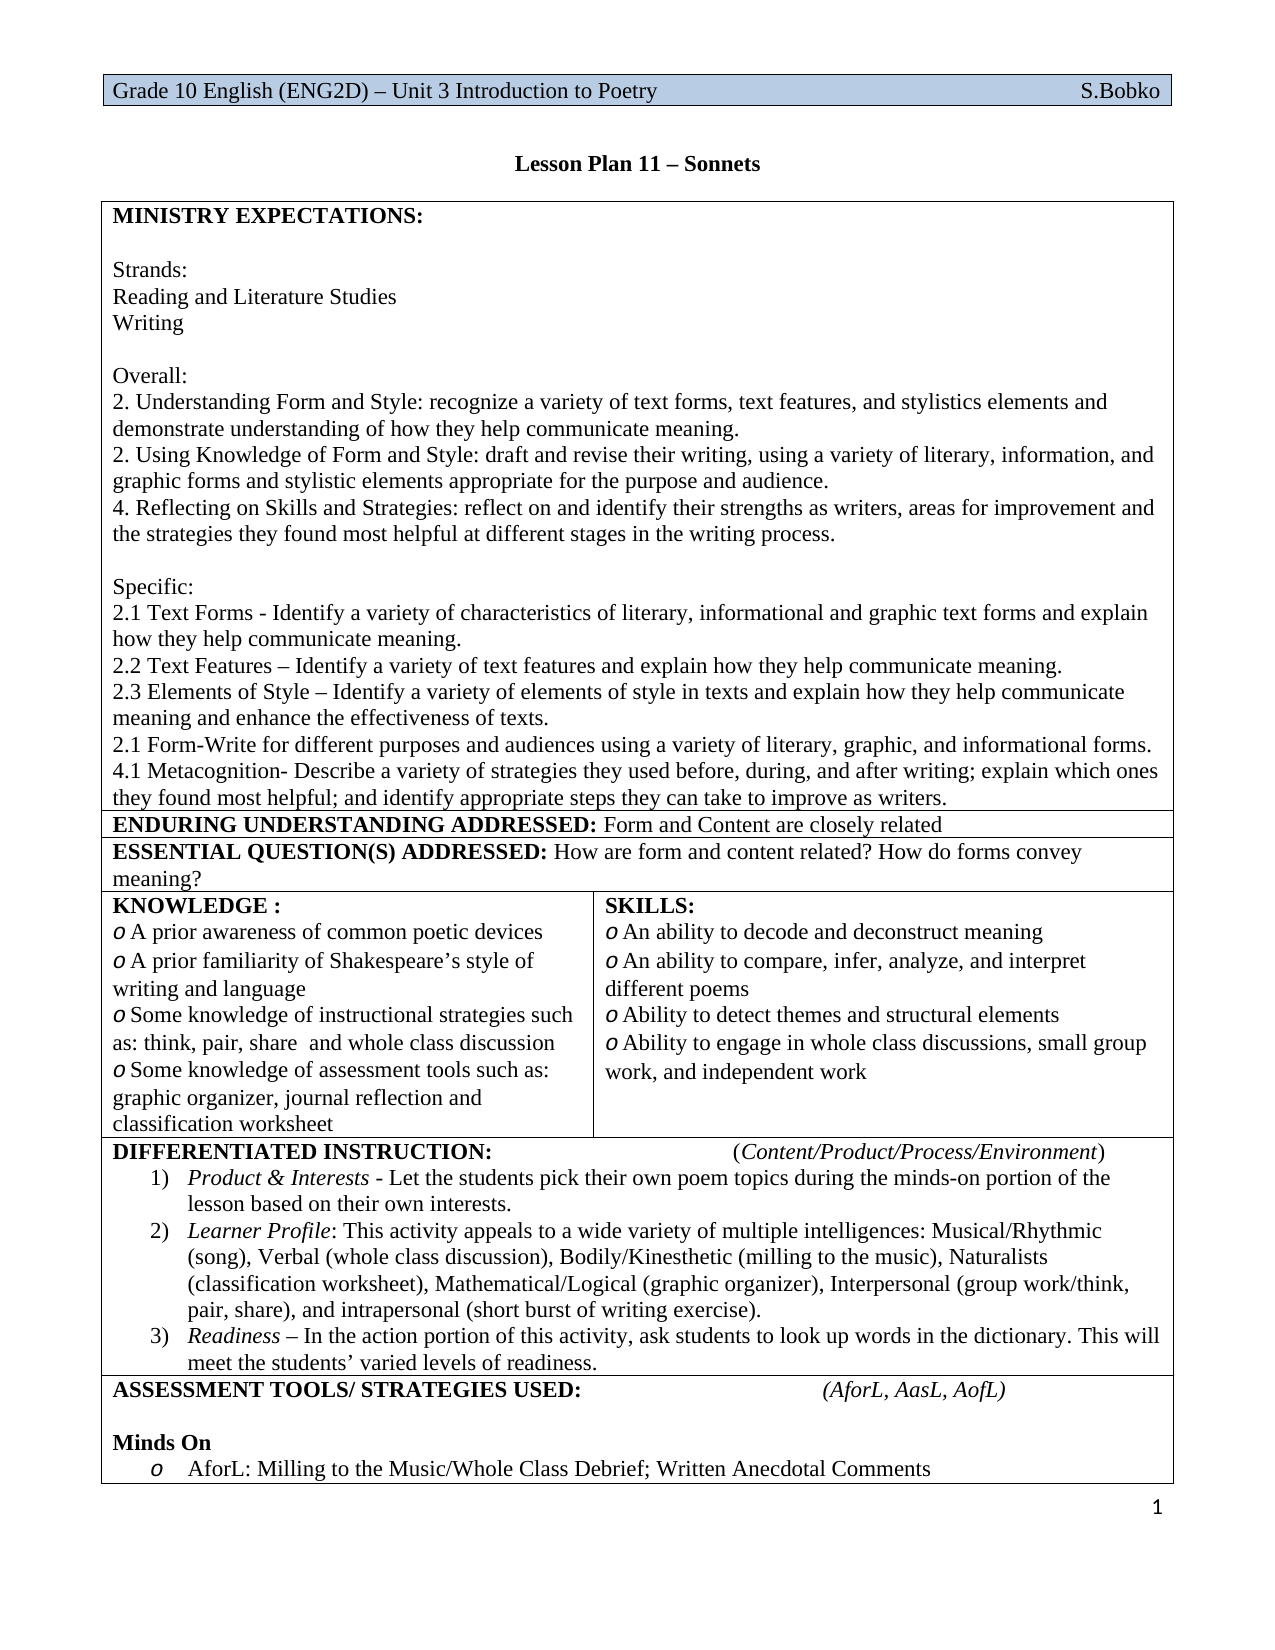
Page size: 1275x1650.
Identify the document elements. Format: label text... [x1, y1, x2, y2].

table_header MINISTRY EXPECTATIONS: Strands: Reading and Literature Studies Writing Overall: 2. Understanding Form and Style: recognize a variety of text forms, text features, and stylistics elements and demonstrate understanding of how they help communicate meaning. 2. Using Knowledge of Form and Style: draft and revise their writing, using a variety of literary, information, and graphic forms and stylistic elements appropriate for the purpose and audience. 4. Reflecting on Skills and Strategies: reflect on and identify their strengths as writers, areas for improvement and the strategies they found most helpful at different stages in the writing process. Specific: 2.1 Text Forms - Identify a variety of characteristics of literary, informational and graphic text forms and explain how they help communicate meaning. 2.2 Text Features – Identify a variety of text features and explain how they help communicate meaning. 2.3 Elements of Style – Identify a variety of elements of style in texts and explain how they help communicate meaning and enhance the effectiveness of texts. 2.1 Form-Write for different purposes and audiences using a variety of literary, graphic, and informational forms. 4.1 Metacognition- Describe a variety of strategies they used before, during, and after writing; explain which ones they found most helpful; and identify appropriate steps they can take to improve as writers. [102, 202, 1173, 810]
table_cell DIFFERENTIATED INSTRUCTION: (Content/Product/Process/Environment) Product & Interests - Let the students pick their own poem topics during the minds-on portion of the lesson based on their own interests. Learner Profile: This activity appeals to a wide variety of multiple intelligences: Musical/Rhythmic (song), Verbal (whole class discussion), Bodily/Kinesthetic (milling to the music), Naturalists (classification worksheet), Mathematical/Logical (graphic organizer), Interpersonal (group work/think, pair, share), and intrapersonal (short burst of writing exercise). Readiness – In the action portion of this activity, ask students to look up words in the dictionary. This will meet the students’ varied levels of readiness. [102, 1138, 1173, 1375]
table_cell SKILLS: An ability to decode and deconstruct meaning An ability to compare, infer, analyze, and interpret different poems Ability to detect themes and structural elements Ability to engage in whole class discussions, small group work, and independent work [594, 892, 1173, 1137]
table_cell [102, 1376, 1173, 1483]
table_cell ESSENTIAL QUESTION(S) ADDRESSED: How are form and content related? How do forms convey meaning? [102, 838, 1173, 891]
text Lesson Plan 11 – Sonnets [112, 150, 1162, 176]
table_cell KNOWLEDGE : A prior awareness of common poetic devices A prior familiarity of Shakespeare’s style of writing and language Some knowledge of instructional strategies such as: think, pair, share and whole class discussion Some knowledge of assessment tools such as: graphic organizer, journal reflection and classification worksheet [102, 892, 593, 1137]
table_cell ENDURING UNDERSTANDING ADDRESSED: Form and Content are closely related [102, 811, 1173, 837]
